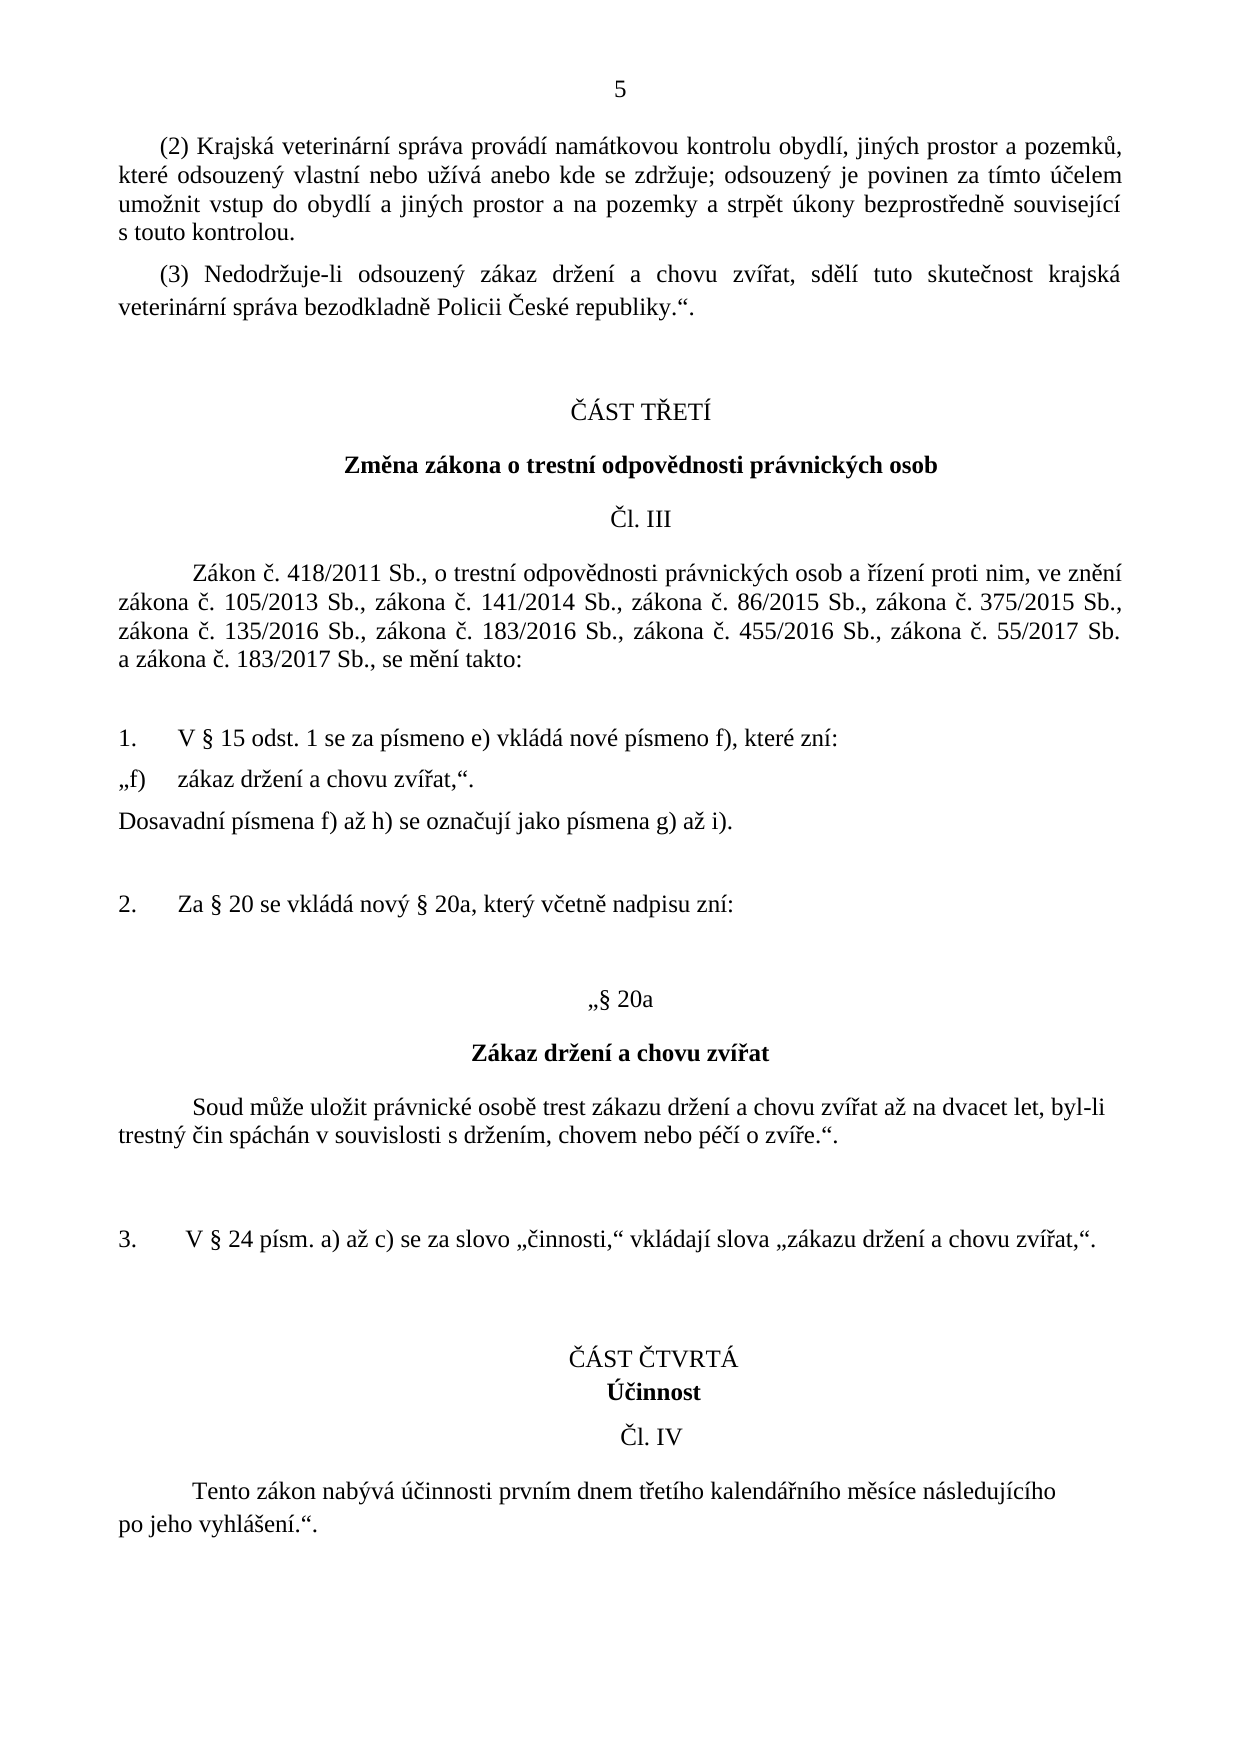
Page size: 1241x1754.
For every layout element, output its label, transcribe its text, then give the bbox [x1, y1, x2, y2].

text 3. V § 24 písm. a) až c) se za slovo „činnosti,“ vkládají slova „zákazu držení a chovu zvířat,“. [118, 1224, 1122, 1252]
text Dosavadní písmena f) až h) se označují jako písmena g) až i). [118, 806, 1122, 834]
text Účinnost [185, 1377, 1122, 1405]
text „§ 20a [118, 984, 1122, 1013]
text Čl. III [118, 504, 1122, 533]
text Čl. IV [118, 1422, 1122, 1451]
text (3) Nedodržuje-li odsouzený zákaz držení a chovu zvířat, sdělí tuto skutečnost krajská veterinární správa bezodkladně Policii České republiky.“. [118, 259, 1122, 321]
text (2) Krajská veterinární správa provádí namátkovou kontrolu obydlí, jiných prostor a pozemků, které odsouzený vlastní nebo užívá anebo kde se zdržuje; odsouzený je povinen za tímto účelem umožnit vstup do obydlí a jiných prostor a na pozemky a strpět úkony bezprostředně související s touto kontrolou. [118, 131, 1122, 246]
text Zákon č. 418/2011 Sb., o trestní odpovědnosti právnických osob a řízení proti nim, ve znění zákona č. 105/2013 Sb., zákona č. 141/2014 Sb., zákona č. 86/2015 Sb., zákona č. 375/2015 Sb., zákona č. 135/2016 Sb., zákona č. 183/2016 Sb., zákona č. 455/2016 Sb., zákona č. 55/2017 Sb. a zákona č. 183/2017 Sb., se mění takto: [118, 558, 1122, 673]
text Zákaz držení a chovu zvířat [118, 1038, 1122, 1066]
text „f) zákaz držení a chovu zvířat,“. [118, 764, 1122, 793]
text ČÁST TŘETÍ [118, 397, 1122, 425]
text Soud může uložit právnické osobě trest zákazu držení a chovu zvířat až na dvacet let, byl-li trestný čin spáchán v souvislosti s držením, chovem nebo péčí o zvíře.“. [118, 1092, 1122, 1149]
text 1. V § 15 odst. 1 se za písmeno e) vkládá nové písmeno f), které zní: [118, 723, 1122, 752]
text ČÁST čtvrtá [185, 1344, 1122, 1372]
text 2. Za § 20 se vkládá nový § 20a, který včetně nadpisu zní: [118, 889, 1122, 917]
text Tento zákon nabývá účinnosti prvním dnem třetího kalendářního měsíce následujícího po jeho vyhlášení.“. [118, 1476, 1122, 1538]
text Změna zákona o trestní odpovědnosti právnických osob [118, 451, 1122, 479]
